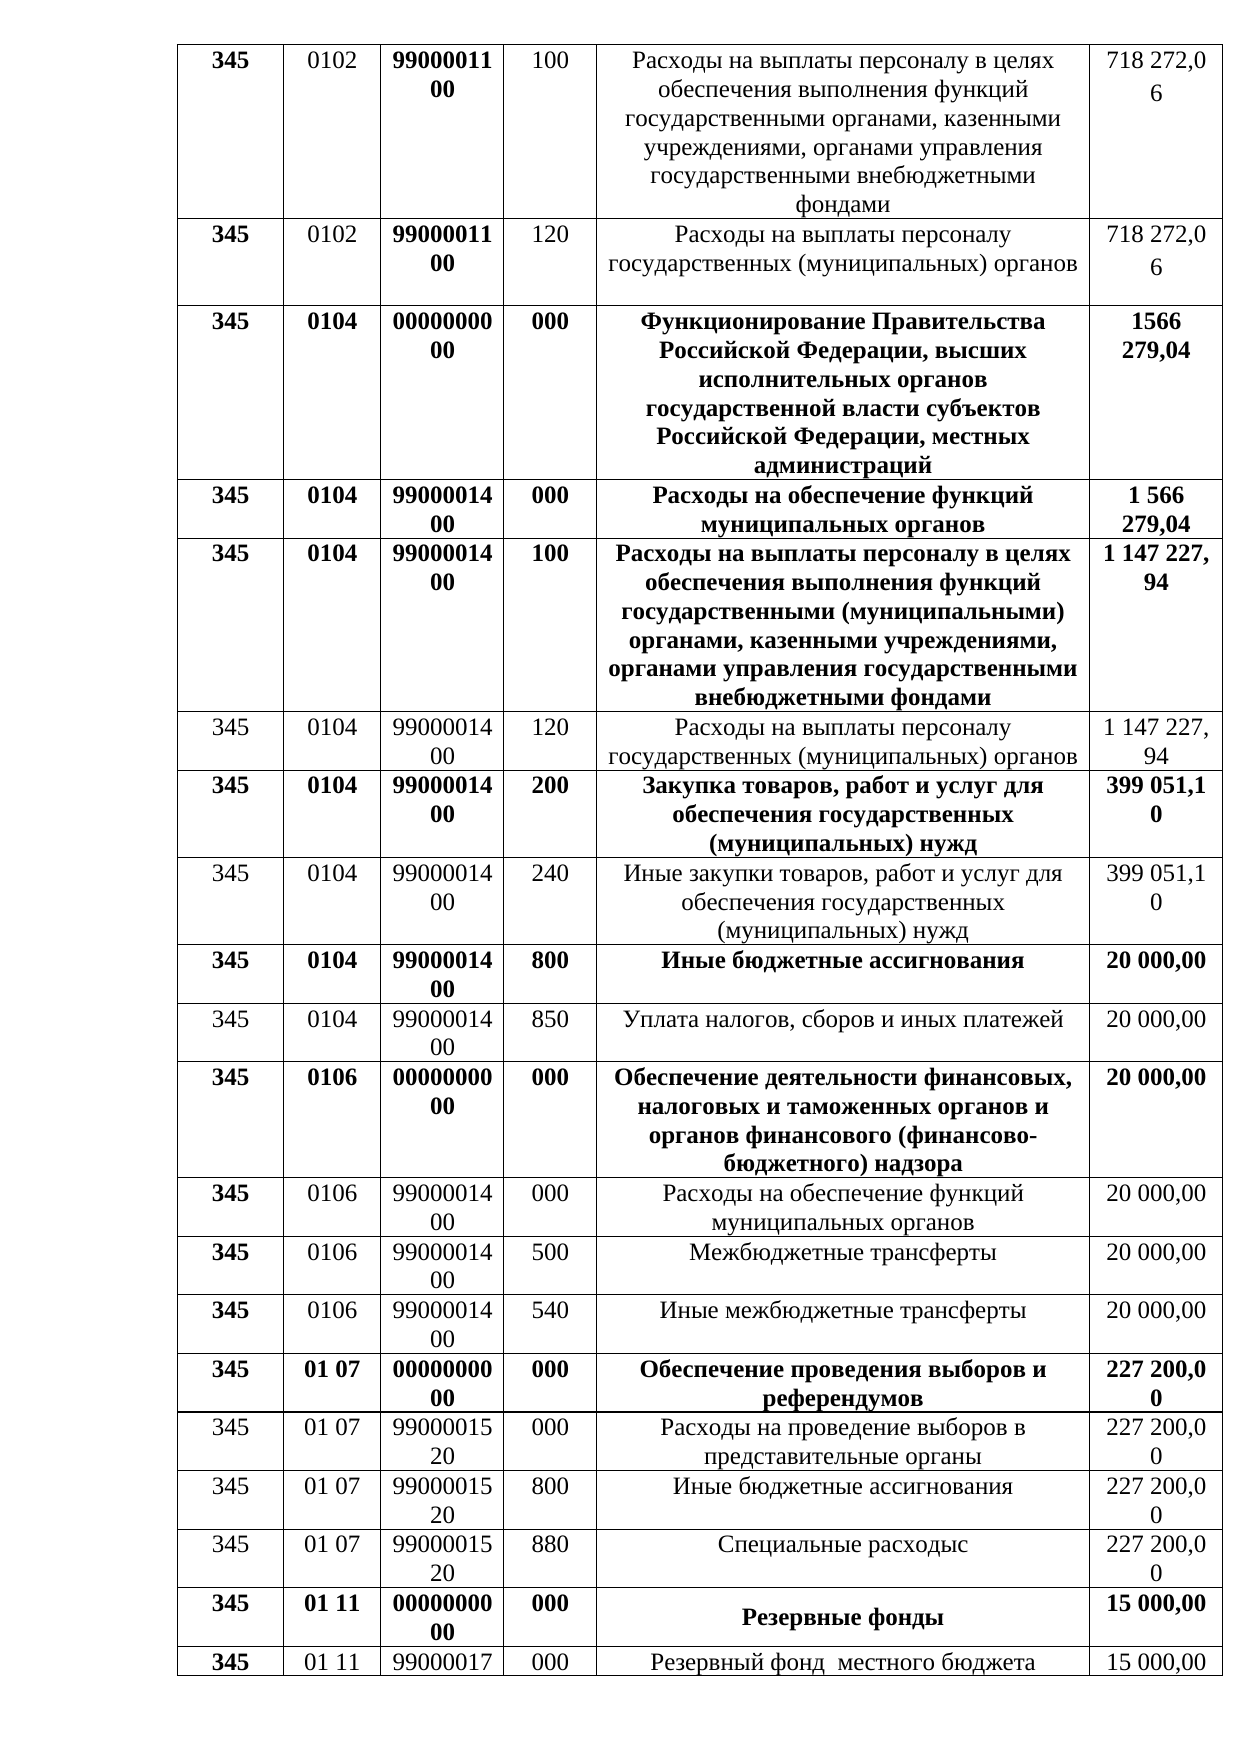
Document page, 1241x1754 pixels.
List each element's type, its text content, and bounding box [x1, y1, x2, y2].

table_cell 9900001400 [381, 858, 503, 944]
table_cell 345 [178, 306, 283, 479]
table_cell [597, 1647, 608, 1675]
table_cell 345 [178, 1295, 283, 1353]
table_cell 0104 [284, 1004, 380, 1061]
table_cell Межбюджетные трансферты [597, 1237, 1089, 1294]
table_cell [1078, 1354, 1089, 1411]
table_cell 01 07 [284, 1530, 380, 1587]
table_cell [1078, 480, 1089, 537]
table_cell Расходы на выплаты персоналу государственных (муниципальных) органов [597, 219, 1089, 305]
table_cell Иные межбюджетные трансферты [597, 1295, 1089, 1353]
table_cell 0106 [284, 1178, 380, 1236]
table_cell 20 000,00 [1090, 1178, 1222, 1236]
table_cell 1566 279,04 [1090, 306, 1222, 479]
table_cell 0104 [284, 480, 380, 537]
table_cell 345 [178, 1530, 283, 1587]
table_cell 0106 [284, 1237, 380, 1294]
table_cell 000 [504, 1588, 596, 1646]
table_cell 880 [504, 1530, 596, 1587]
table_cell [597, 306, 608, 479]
table_cell Уплата налогов, сборов и иных платежей [597, 1004, 1089, 1061]
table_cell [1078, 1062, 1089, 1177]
table_cell 399 051,10 [1090, 771, 1222, 857]
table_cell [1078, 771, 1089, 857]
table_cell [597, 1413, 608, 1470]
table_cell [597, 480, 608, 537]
table_cell 000 [504, 1178, 596, 1236]
table_cell 240 [504, 858, 596, 944]
table_cell 20 000,00 [1090, 1062, 1222, 1177]
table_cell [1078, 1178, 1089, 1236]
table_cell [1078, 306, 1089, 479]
table_cell 01 07 [284, 1354, 380, 1411]
table_cell 0102 [284, 45, 380, 218]
table_cell 20 000,00 [1090, 1295, 1222, 1353]
table_cell 000 [504, 1413, 596, 1470]
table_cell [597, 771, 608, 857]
table_cell 01 07 [284, 1471, 380, 1528]
table_cell Иные бюджетные ассигнования [597, 945, 1089, 1003]
table_cell 000 [504, 1062, 596, 1177]
table_cell 345 [178, 771, 283, 857]
table_cell 0104 [284, 306, 380, 479]
table_cell Специальные расходыс [597, 1530, 1089, 1587]
table_cell 800 [504, 945, 596, 1003]
table_cell 120 [504, 712, 596, 769]
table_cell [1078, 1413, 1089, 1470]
table_cell 01 07 [284, 1413, 380, 1470]
table_cell 345 [178, 1588, 283, 1646]
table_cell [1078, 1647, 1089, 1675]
table_cell 0104 [284, 858, 380, 944]
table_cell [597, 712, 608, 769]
table_cell 345 [178, 219, 283, 305]
table_cell 800 [504, 1471, 596, 1528]
table_cell 718 272,06 [1090, 45, 1222, 218]
table_cell Резервные фонды [597, 1588, 1089, 1646]
table_cell 0106 [284, 1062, 380, 1177]
table_cell 345 [178, 712, 283, 769]
table_cell 9900001100 [381, 219, 503, 305]
table_cell 120 [504, 219, 596, 305]
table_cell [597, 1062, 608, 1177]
table_cell Иные бюджетные ассигнования [597, 1471, 1089, 1528]
table_cell 20 000,00 [1090, 1237, 1222, 1294]
table_cell 345 [178, 1062, 283, 1177]
table_cell 345 [178, 1178, 283, 1236]
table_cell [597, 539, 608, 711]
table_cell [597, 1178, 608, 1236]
table_cell 01 11 [284, 1588, 380, 1646]
table_cell 000 [504, 1354, 596, 1411]
table_cell 0102 [284, 219, 380, 305]
table_cell 20 000,00 [1090, 945, 1222, 1003]
table_cell 9900001400 [381, 771, 503, 857]
table_cell 345 [178, 480, 283, 537]
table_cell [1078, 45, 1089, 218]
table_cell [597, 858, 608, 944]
table_cell 399 051,10 [1090, 858, 1222, 944]
table_cell 345 [178, 1354, 283, 1411]
table_cell 000 [504, 480, 596, 537]
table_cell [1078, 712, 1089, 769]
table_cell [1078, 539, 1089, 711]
table_cell 718 272,06 [1090, 219, 1222, 305]
table_cell 000 [504, 306, 596, 479]
table_cell 1 147 227,94 [1090, 539, 1222, 711]
table_cell 15 000,00 [1090, 1588, 1222, 1646]
table_cell 100 [504, 539, 596, 711]
table_cell 540 [504, 1295, 596, 1353]
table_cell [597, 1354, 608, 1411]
table_cell 20 000,00 [1090, 1004, 1222, 1061]
table_cell 0104 [284, 712, 380, 769]
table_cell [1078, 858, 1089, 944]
table_cell 0000000000 [381, 1062, 503, 1177]
table_cell 9900001100 [381, 45, 503, 218]
table_cell 345 [178, 1237, 283, 1294]
table_cell 9900001400 [381, 539, 503, 711]
table_cell 0000000000 [381, 306, 503, 479]
table_cell 345 [178, 945, 283, 1003]
table_cell 0104 [284, 771, 380, 857]
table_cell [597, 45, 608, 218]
table_cell 100 [504, 45, 596, 218]
table_cell 0104 [284, 945, 380, 1003]
table_cell 345 [178, 1004, 283, 1061]
table_cell 0104 [284, 539, 380, 711]
table_cell 345 [178, 45, 283, 218]
table_cell 345 [178, 858, 283, 944]
table_cell 345 [178, 539, 283, 711]
table_cell 345 [178, 1413, 283, 1470]
table_cell 0106 [284, 1295, 380, 1353]
table_cell 345 [178, 1471, 283, 1528]
table_cell 500 [504, 1237, 596, 1294]
table_cell 850 [504, 1004, 596, 1061]
table_cell 200 [504, 771, 596, 857]
